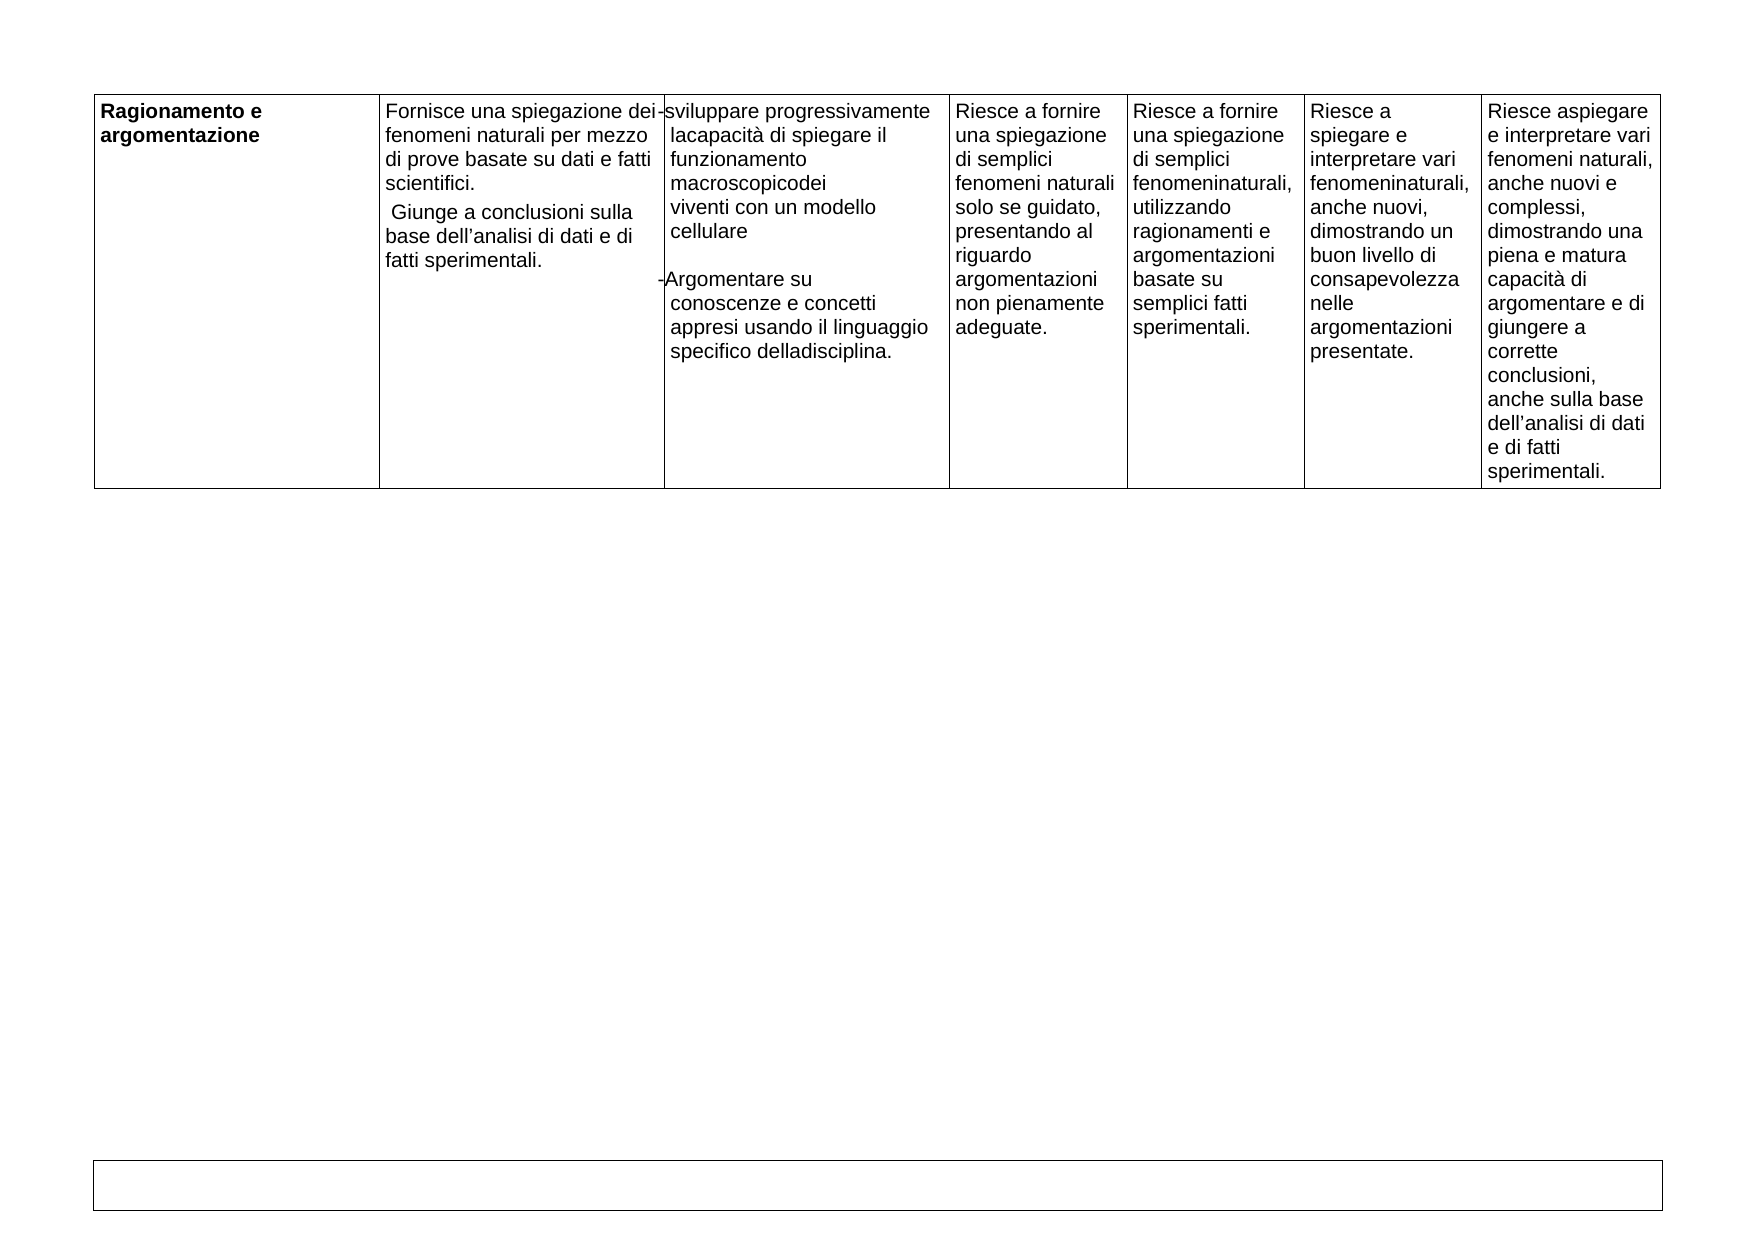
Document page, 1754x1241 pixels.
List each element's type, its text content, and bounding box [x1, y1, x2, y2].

table_cell Ragionamento e argomentazione [95, 95, 379, 488]
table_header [94, 1161, 1662, 1210]
table_cell Riesce a fornire una spiegazione di semplici fenomeninaturali, utilizzando ragionamenti e argomentazioni basate su semplici fatti sperimentali. [1128, 95, 1304, 488]
table_cell Fornisce una spiegazione dei fenomeni naturali per mezzo di prove basate su dati e fatti scientifici. Giunge a conclusioni sulla base dell’analisi di dati e di fatti sperimentali. [380, 95, 664, 488]
table_cell Riesce aspiegare e interpretare vari fenomeni naturali, anche nuovi e complessi, dimostrando una piena e matura capacità di argomentare e di giungere a corrette conclusioni, anche sulla base dell’analisi di dati e di fatti sperimentali. [1482, 95, 1660, 488]
table_cell Riesce a fornire una spiegazione di semplici fenomeni naturali solo se guidato, presentando al riguardo argomentazioni non pienamente adeguate. [950, 95, 1127, 488]
table_cell sviluppare progressivamente lacapacità di spiegare il funzionamento macroscopicodei viventi con un modello cellulare Argomentare su conoscenze e concetti appresi usando il linguaggio specifico delladisciplina. [665, 95, 949, 488]
table_cell Riesce a spiegare e interpretare vari fenomeninaturali, anche nuovi, dimostrando un buon livello di consapevolezza nelle argomentazioni presentate. [1305, 95, 1481, 488]
